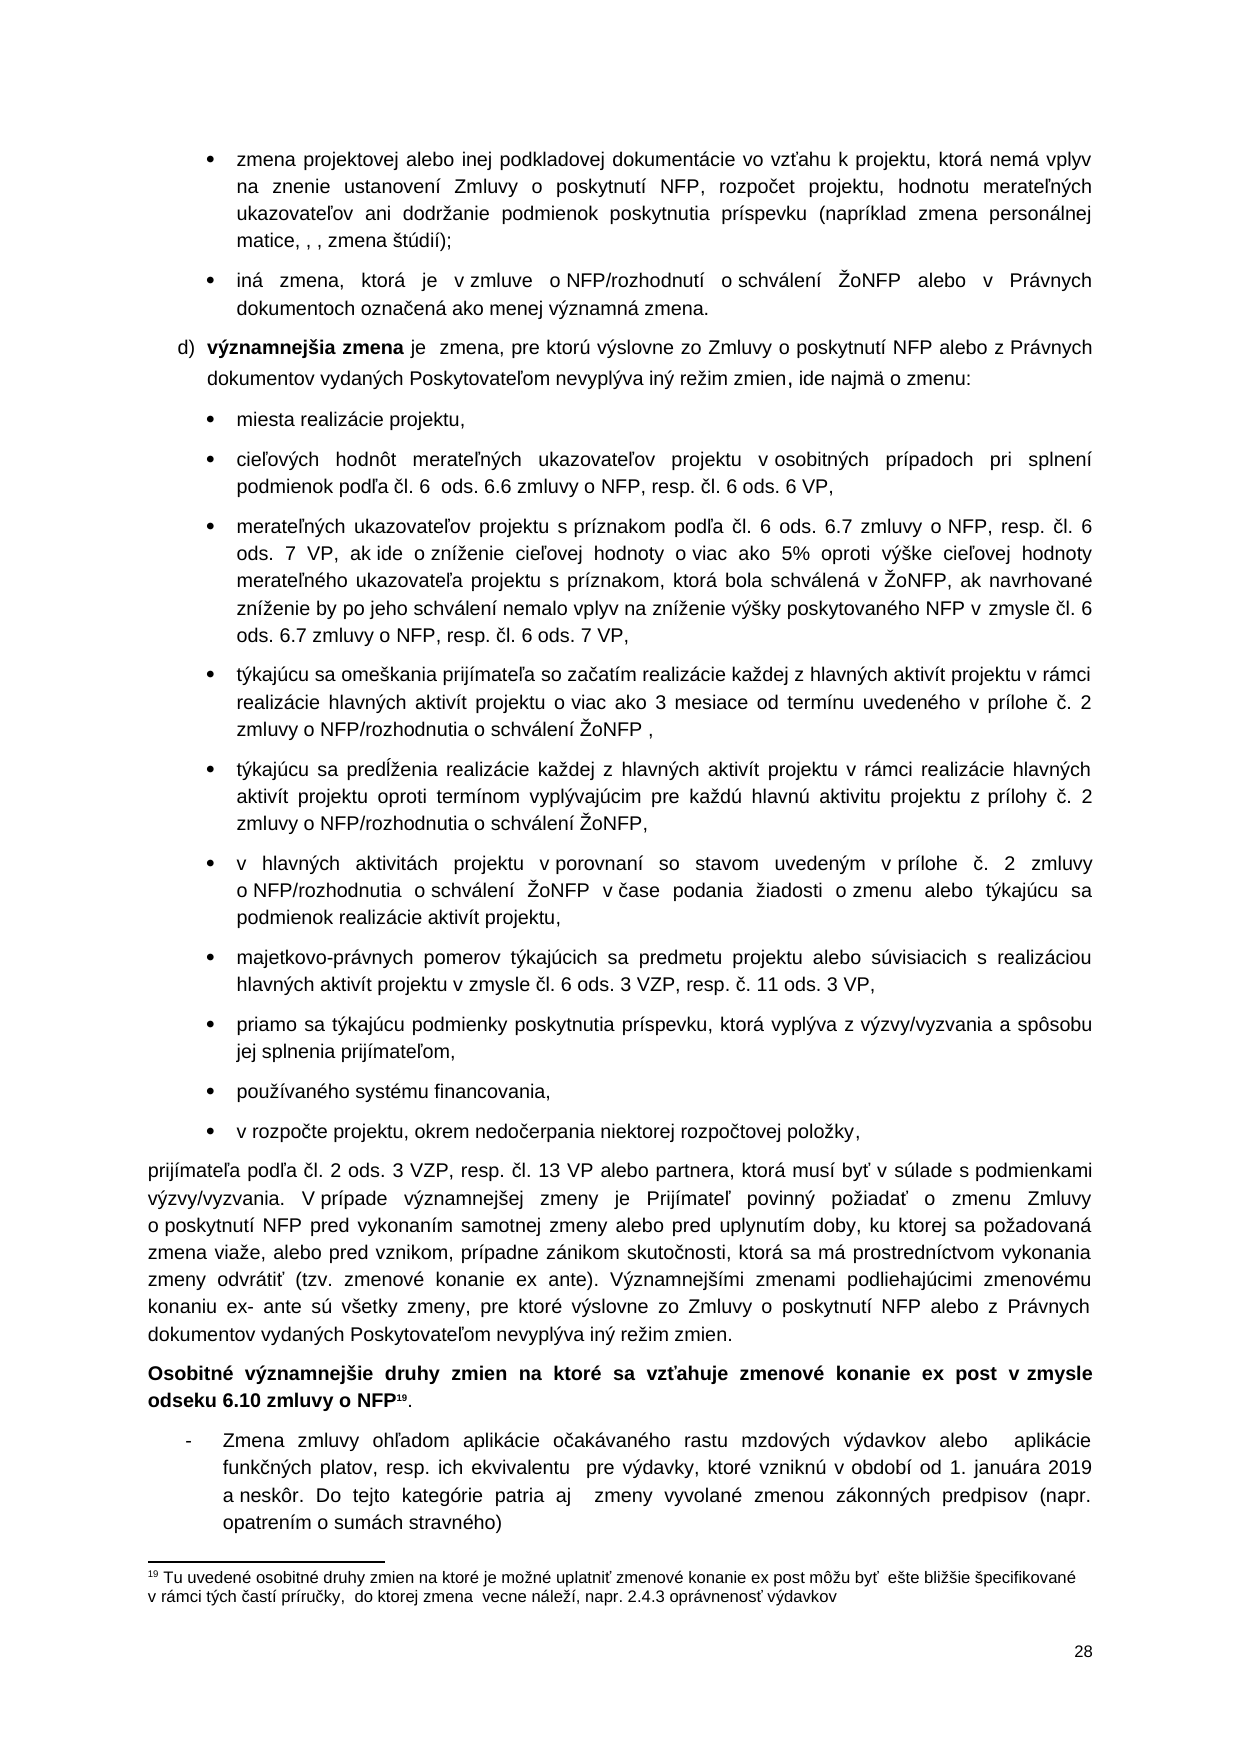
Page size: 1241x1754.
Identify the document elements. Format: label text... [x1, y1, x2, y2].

text Osobitné významnejšie druhy zmien na ktoré sa vzťahuje zmenové konanie ex post v zmysle odseku 6.10 zmluvy o NFP. [148, 1362, 1092, 1412]
list iná zmena, ktorá je v zmluve o NFP/rozhodnutí o schválení ŽoNFP alebo v Právnych dokumentoch označená ako menej významná zmena. [207, 269, 1092, 319]
list v hlavných aktivitách projektu v porovnaní so stavom uvedeným v prílohe č. 2 zmluvy o NFP/rozhodnutia o schválení ŽoNFP v čase podania žiadosti o zmenu alebo týkajúcu sa podmienok realizácie aktivít projektu, [207, 852, 1092, 929]
list miesta realizácie projektu, [207, 408, 1092, 431]
text prijímateľa podľa čl. 2 ods. 3 VZP, resp. čl. 13 VP alebo partnera, ktorá musí byť v súlade s podmienkami výzvy/vyzvania. V prípade významnejšej zmeny je Prijímateľ povinný požiadať o zmenu Zmluvy o poskytnutí NFP pred vykonaním samotnej zmeny alebo pred uplynutím doby, ku ktorej sa požadovaná zmena viaže, alebo pred vznikom, prípadne zánikom skutočnosti, ktorá sa má prostredníctvom vykonania zmeny odvrátiť (tzv. zmenové konanie ex ante). Významnejšími zmenami podliehajúcimi zmenovému konaniu ex- ante sú všetky zmeny, pre ktoré výslovne zo Zmluvy o poskytnutí NFP alebo z Právnych dokumentov vydaných Poskytovateľom nevyplýva iný režim zmien. [148, 1159, 1092, 1345]
list používaného systému financovania, [207, 1080, 1092, 1103]
list merateľných ukazovateľov projektu s príznakom podľa čl. 6 ods. 6.7 zmluvy o NFP, resp. čl. 6 ods. 7 VP, ak ide o zníženie cieľovej hodnoty o viac ako 5% oproti výške cieľovej hodnoty merateľného ukazovateľa projektu s príznakom, ktorá bola schválená v ŽoNFP, ak navrhované zníženie by po jeho schválení nemalo vplyv na zníženie výšky poskytovaného NFP v zmysle čl. 6 ods. 6.7 zmluvy o NFP, resp. čl. 6 ods. 7 VP, [207, 515, 1092, 646]
list v rozpočte projektu, okrem nedočerpania niektorej rozpočtovej položky, [207, 1119, 1092, 1142]
list Zmena zmluvy ohľadom aplikácie očakávaného rastu mzdových výdavkov alebo aplikácie funkčných platov, resp. ich ekvivalentu pre výdavky, ktoré vzniknú v období od 1. januára 2019 a neskôr. Do tejto kategórie patria aj zmeny vyvolané zmenou zákonných predpisov (napr. opatrením o sumách stravného) [185, 1429, 1092, 1533]
list cieľových hodnôt merateľných ukazovateľov projektu v osobitných prípadoch pri splnení podmienok podľa čl. 6 ods. 6.6 zmluvy o NFP, resp. čl. 6 ods. 6 VP, [207, 448, 1092, 498]
text zmena projektovej alebo inej podkladovej dokumentácie vo vzťahu k projektu, ktorá nemá vplyv na znenie ustanovení Zmluvy o poskytnutí NFP, rozpočet projektu, hodnotu merateľných ukazovateľov ani dodržanie podmienok poskytnutia príspevku (napríklad zmena personálnej matice, , , zmena štúdií); [207, 148, 1092, 252]
list týkajúcu sa predĺženia realizácie každej z hlavných aktivít projektu v rámci realizácie hlavných aktivít projektu oproti termínom vyplývajúcim pre každú hlavnú aktivitu projektu z prílohy č. 2 zmluvy o NFP/rozhodnutia o schválení ŽoNFP, [207, 757, 1092, 835]
list významnejšia zmena je zmena, pre ktorú výslovne zo Zmluvy o poskytnutí NFP alebo z Právnych dokumentov vydaných Poskytovateľom nevyplýva iný režim zmien, ide najmä o zmenu: [177, 336, 1092, 390]
list týkajúcu sa omeškania prijímateľa so začatím realizácie každej z hlavných aktivít projektu v rámci realizácie hlavných aktivít projektu o viac ako 3 mesiace od termínu uvedeného v prílohe č. 2 zmluvy o NFP/rozhodnutia o schválení ŽoNFP , [207, 663, 1092, 741]
list priamo sa týkajúcu podmienky poskytnutia príspevku, ktorá vyplýva z výzvy/vyzvania a spôsobu jej splnenia prijímateľom, [207, 1013, 1092, 1063]
list majetkovo-právnych pomerov týkajúcich sa predmetu projektu alebo súvisiacich s realizáciou hlavných aktivít projektu v zmysle čl. 6 ods. 3 VZP, resp. č. 11 ods. 3 VP, [207, 946, 1092, 996]
